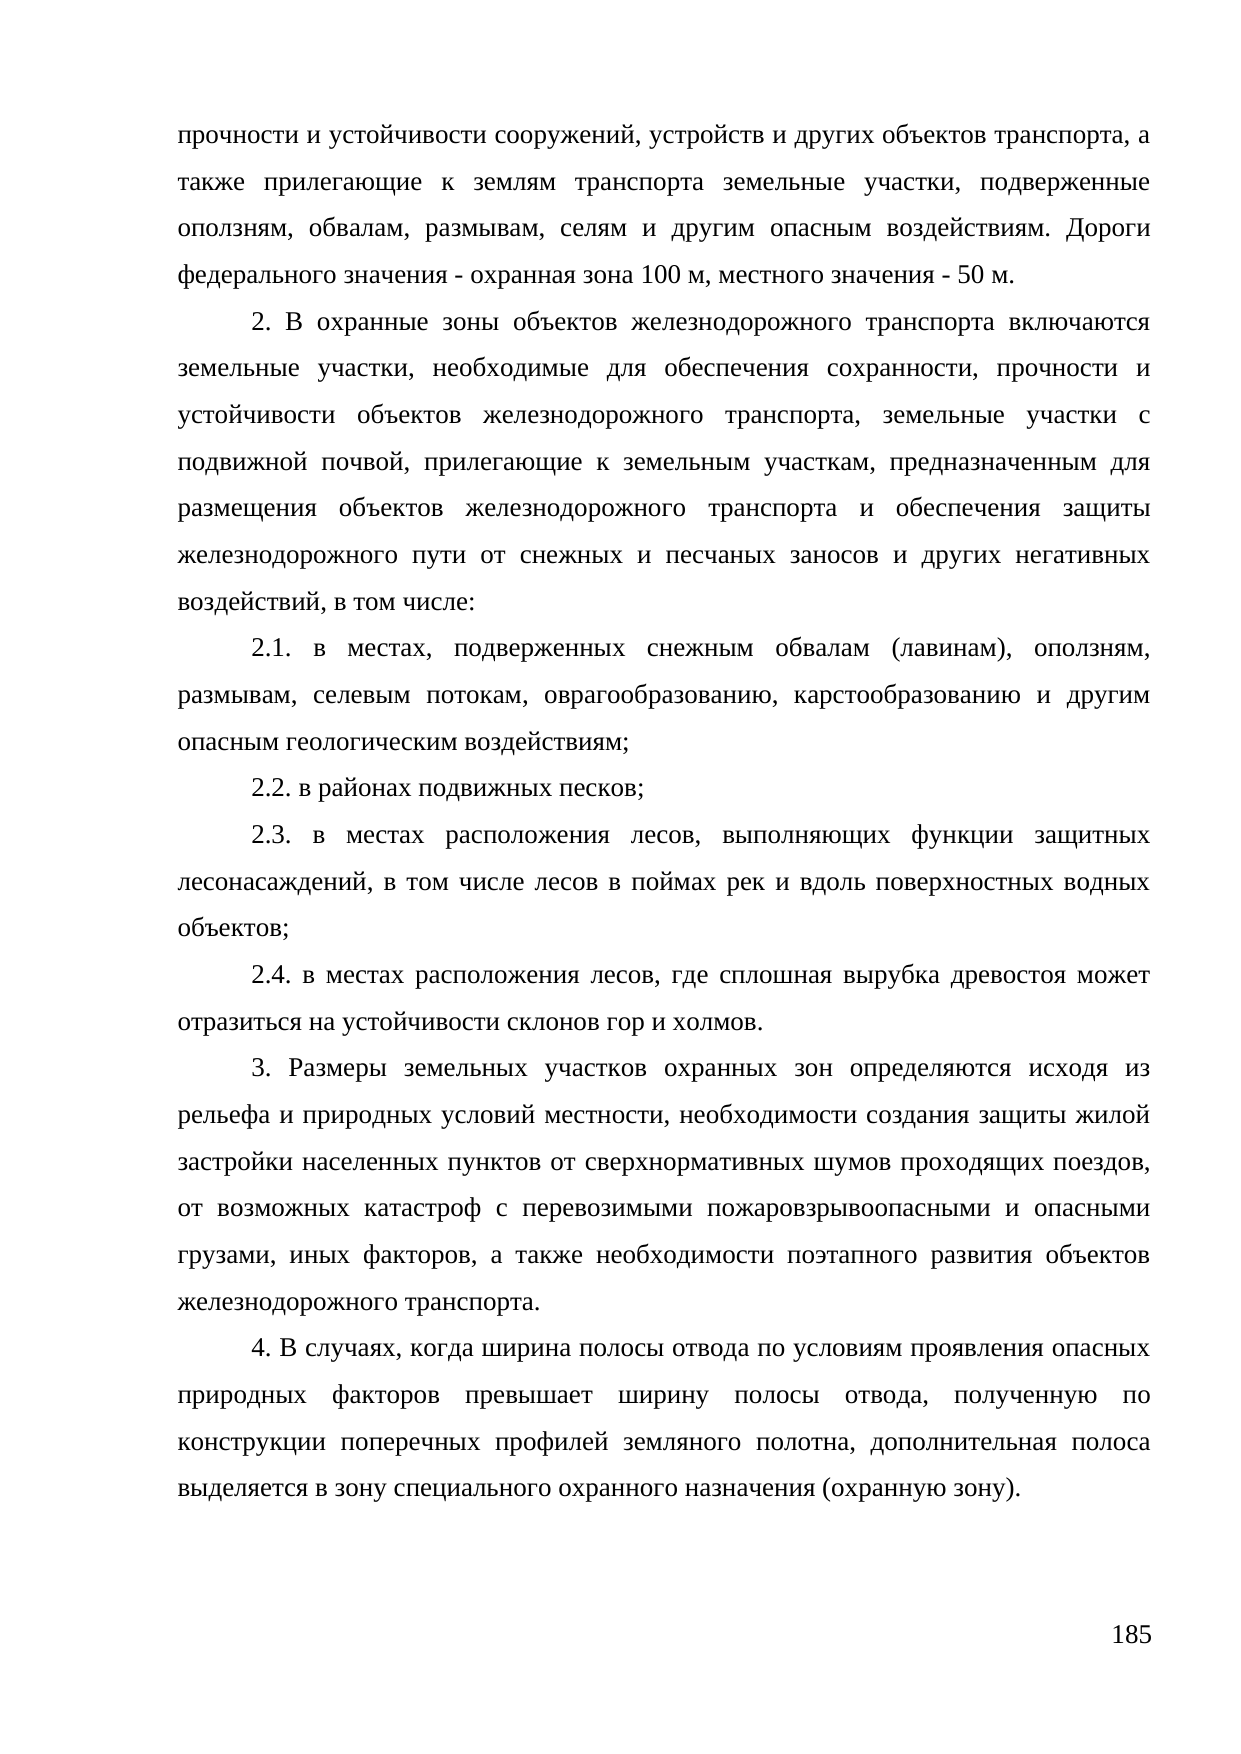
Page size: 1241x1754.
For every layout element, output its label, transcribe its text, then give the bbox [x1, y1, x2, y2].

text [177, 118, 1152, 289]
text 2.2. в районах подвижных песков; [177, 771, 1152, 803]
text 2.4. в местах расположения лесов, где сплошная вырубка древостоя может отразиться на устойчивости склонов гор и холмов. [177, 958, 1152, 1036]
text 3. Размеры земельных участков охранных зон определяются исходя из рельефа и природных условий местности, необходимости создания защиты жилой застройки населенных пунктов от сверхнормативных шумов проходящих поездов, от возможных катастроф с перевозимыми пожаровзрывоопасными и опасными грузами, иных факторов, а также необходимости поэтапного развития объектов железнодорожного транспорта. [177, 1051, 1152, 1316]
text 2.3. в местах расположения лесов, выполняющих функции защитных лесонасаждений, в том числе лесов в поймах рек и вдоль поверхностных водных объектов; [177, 818, 1152, 943]
text 2. В охранные зоны объектов железнодорожного транспорта включаются земельные участки, необходимые для обеспечения сохранности, прочности и устойчивости объектов железнодорожного транспорта, земельные участки с подвижной почвой, прилегающие к земельным участкам, предназначенным для размещения объектов железнодорожного транспорта и обеспечения защиты железнодорожного пути от снежных и песчаных заносов и других негативных воздействий, в том числе: [177, 305, 1152, 616]
text 4. В случаях, когда ширина полосы отвода по условиям проявления опасных природных факторов превышает ширину полосы отвода, полученную по конструкции поперечных профилей земляного полотна, дополнительная полоса выделяется в зону специального охранного назначения (охранную зону). [177, 1331, 1152, 1503]
text 2.1. в местах, подверженных снежным обвалам (лавинам), оползням, размывам, селевым потокам, оврагообразованию, карстообразованию и другим опасным геологическим воздействиям; [177, 631, 1152, 756]
